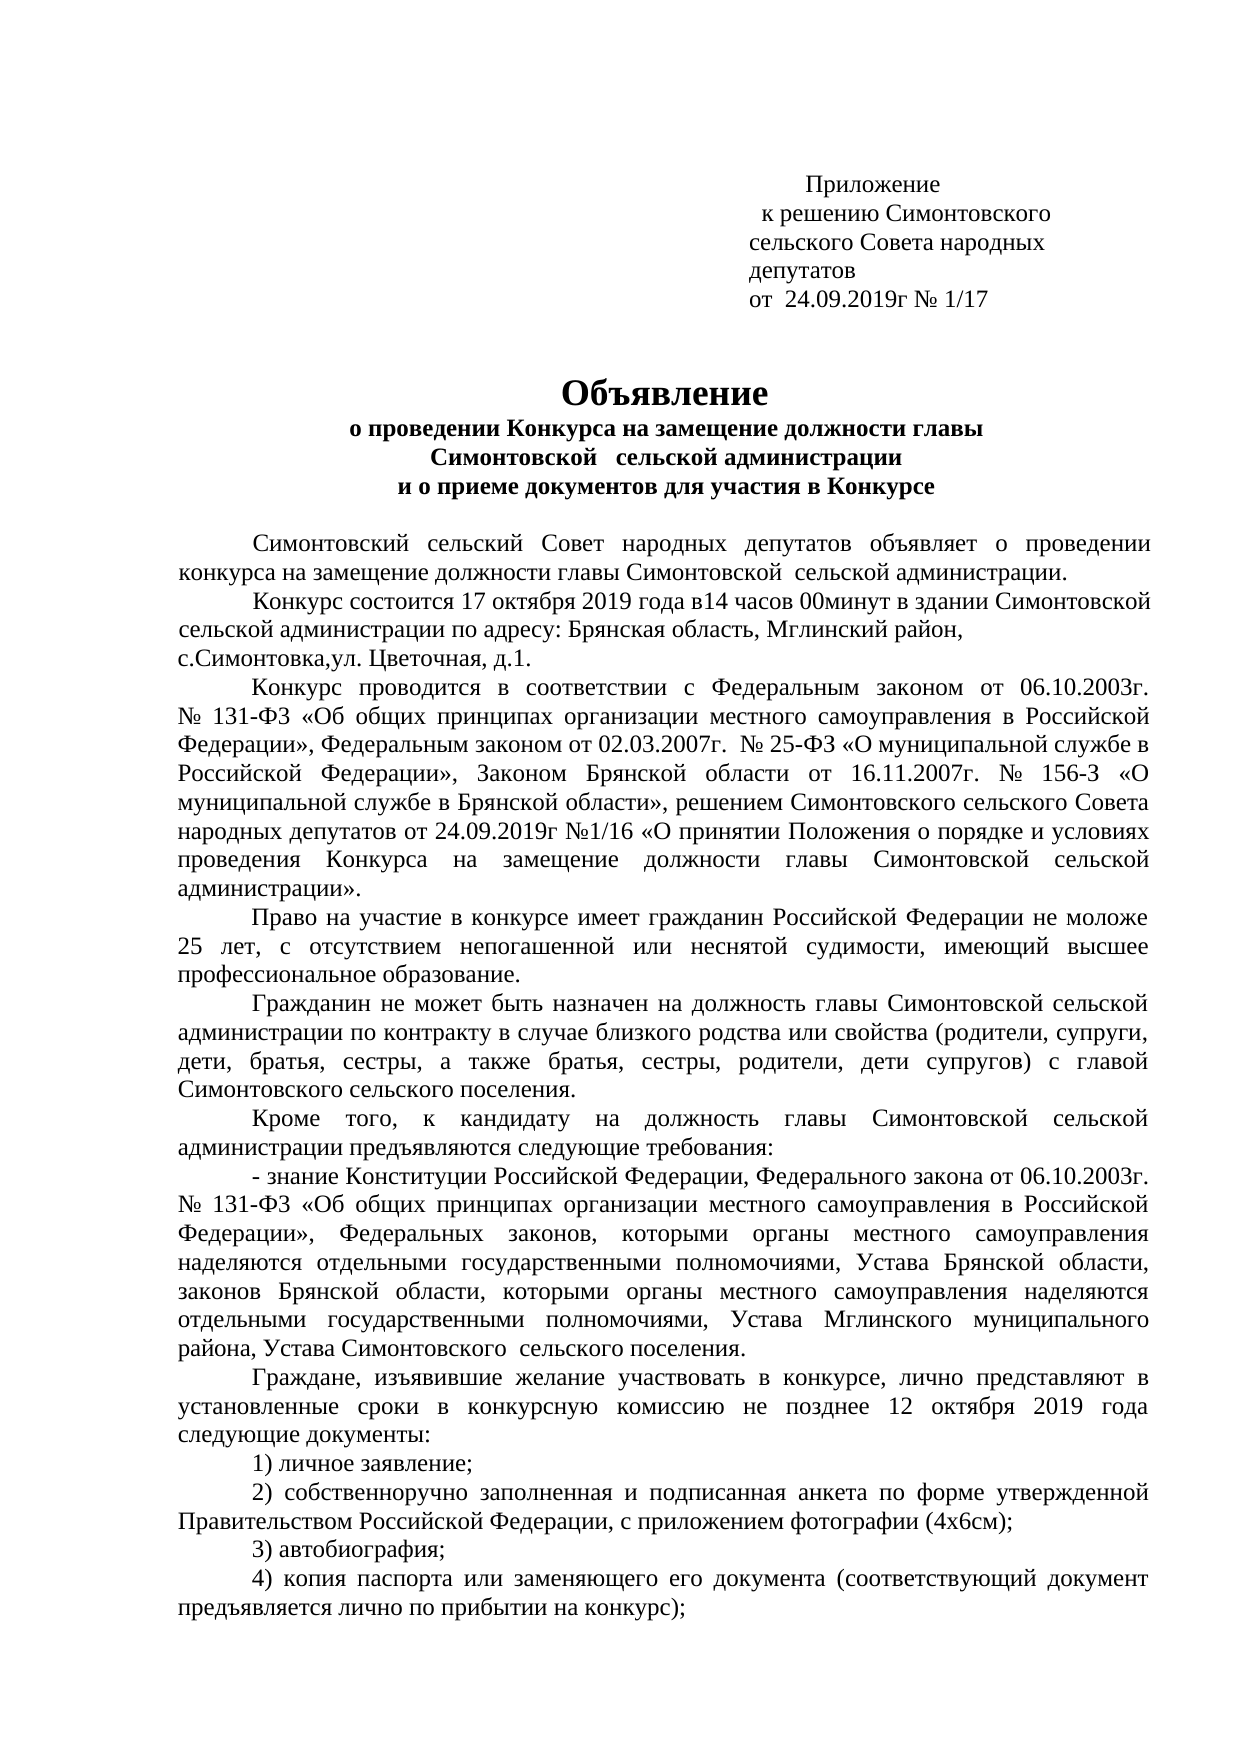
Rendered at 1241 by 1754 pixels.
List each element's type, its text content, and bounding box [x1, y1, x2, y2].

text 3) автобиография; [178, 1534, 1150, 1563]
text о проведении Конкурса на замещение должности главы [181, 413, 1152, 442]
text 2) собственноручно заполненная и подписанная анкета по форме утвержденной Правительством Российской Федерации, с приложением фотографии (4х6см); [178, 1477, 1150, 1534]
text Объявление [177, 370, 1152, 413]
text 4) копия паспорта или заменяющего его документа (соответствующий документ предъявляется лично по прибытии на конкурс); [178, 1563, 1150, 1621]
text Симонтовский сельский Совет народных депутатов объявляет о проведении конкурса на замещение должности главы Симонтовской сельской администрации. [178, 528, 1152, 586]
text и о приеме документов для участия в Конкурсе [181, 471, 1152, 499]
text 1) личное заявление; [178, 1448, 1150, 1477]
text Право на участие в конкурсе имеет гражданин Российской Федерации не моложе 25 лет, с отсутствием непогашенной или неснятой судимости, имеющий высшее профессиональное образование. [177, 902, 1149, 988]
text Конкурс проводится в соответствии с Федеральным законом от 06.10.2003г. № 131-Ф3 «Об общих принципах организации местного самоуправления в Российской Федерации», Федеральным законом от 02.03.2007г. № 25-ФЗ «О муниципальной службе в Российской Федерации», Законом Брянской области от 16.11.2007г. № 156-З «О муниципальной службе в Брянской области», решением Симонтовского сельского Совета народных депутатов от 24.09.2019г №1/16 «О принятии Положения о порядке и условиях проведения Конкурса на замещение должности главы Симонтовской сельской администрации». [177, 672, 1150, 902]
text Конкурс состоится 17 октября 2019 года в14 часов 00минут в здании Симонтовской сельской администрации по адресу: Брянская область, Мглинский район, [178, 586, 1152, 643]
text Кроме того, к кандидату на должность главы Симонтовской сельской администрации предъявляются следующие требования: [178, 1103, 1149, 1161]
text - знание Конституции Российской Федерации, Федерального закона от 06.10.2003г. № 131-Ф3 «Об общих принципах организации местного самоуправления в Российской Федерации», Федеральных законов, которыми органы местного самоуправления наделяются отдельными государственными полномочиями, Устава Брянской области, законов Брянской области, которыми органы местного самоуправления наделяются отдельными государственными полномочиями, Устава Мглинского муниципального района, Устава Симонтовского сельского поселения. [178, 1161, 1150, 1362]
text с.Симонтовка,ул. Цветочная, д.1. [177, 643, 1152, 672]
table_header Приложение к решению Симонтовского сельского Совета народных депутатов от 24.09.2019г № 1/17 [675, 169, 1133, 313]
text Граждане, изъявившие желание участвовать в конкурсе, лично представляют в установленные сроки в конкурсную комиссию не позднее 12 октября 2019 года следующие документы: [178, 1362, 1150, 1448]
text Гражданин не может быть назначен на должность главы Симонтовской сельской администрации по контракту в случае близкого родства или свойства (родители, супруги, дети, братья, сестры, а также братья, сестры, родители, дети супругов) с главой Симонтовского сельского поселения. [178, 988, 1149, 1103]
text Симонтовской сельской администрации [181, 442, 1152, 471]
